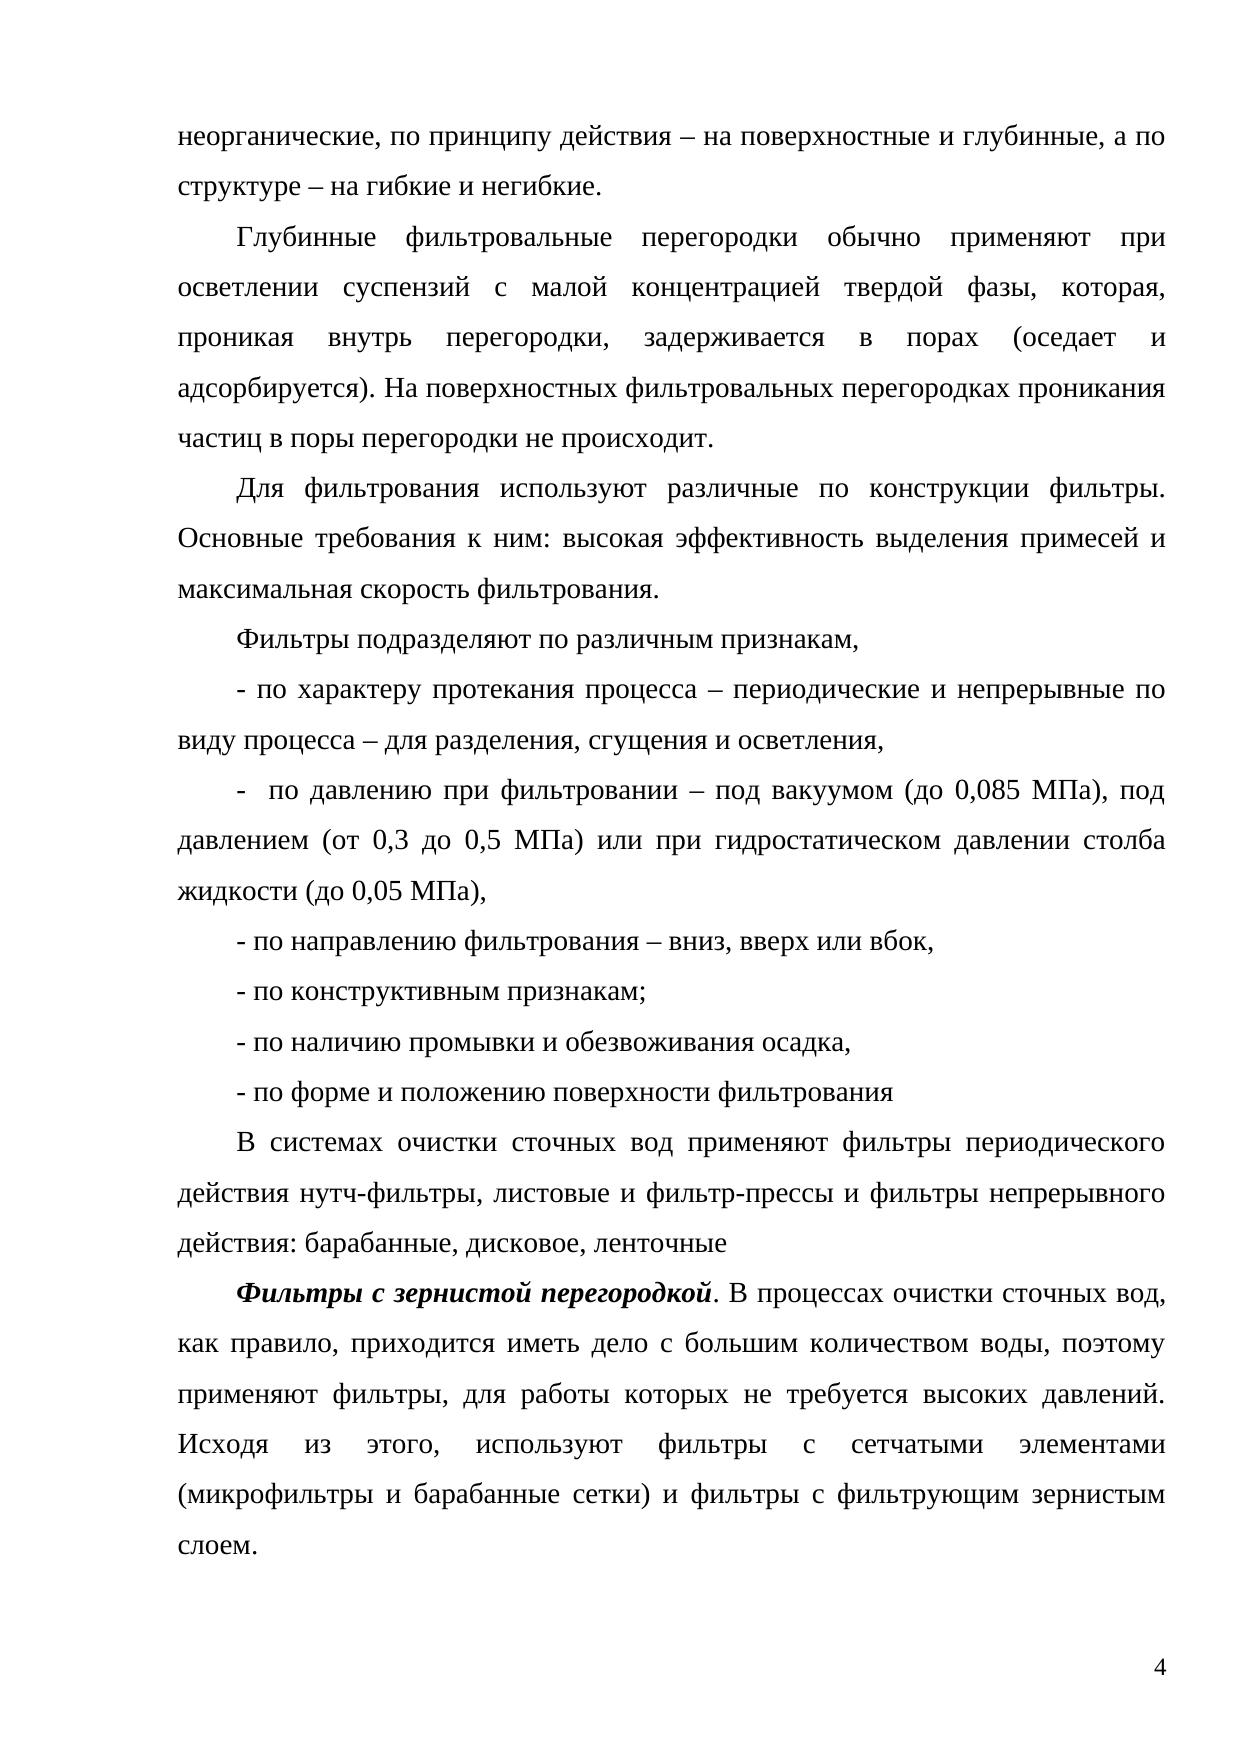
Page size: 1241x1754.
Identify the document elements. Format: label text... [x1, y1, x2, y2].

text Глубинные фильтровальные перегородки обычно применяют при осветлении суспензий с малой концентрацией твердой фазы, которая, проникая внутрь перегородки, задерживается в порах (оседает и адсорбируется). На поверхностных фильтровальных перегородках проникания частиц в поры перегородки не происходит. [177, 219, 1167, 453]
text - по наличию промывки и обезвоживания осадка, [177, 1024, 1167, 1057]
text - по конструктивным признакам; [177, 973, 1167, 1007]
text - по характеру протекания процесса – периодические и непрерывные по виду процесса – для разделения, сгущения и осветления, [177, 672, 1167, 755]
text - по давлению при фильтровании – под вакуумом (до 0,085 МПа), под давлением (от 0,3 до 0,5 МПа) или при гидростатическом давлении столба жидкости (до 0,05 МПа), [177, 772, 1167, 906]
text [177, 118, 1167, 202]
text - по направлению фильтрования – вниз, вверх или вбок, [177, 923, 1167, 957]
text Фильтры подразделяют по различным признакам, [177, 621, 1167, 655]
text Фильтры с зернистой перегородкой. В процессах очистки сточных вод, как правило, приходится иметь дело с большим количеством воды, поэтому применяют фильтры, для работы которых не требуется высоких давлений. Исходя из этого, используют фильтры с сетчатыми элементами (микрофильтры и барабанные сетки) и фильтры с фильтрующим зернистым слоем. [177, 1275, 1167, 1560]
text В системах очистки сточных вод применяют фильтры периодического действия нутч-фильтры, листовые и фильтр-прессы и фильтры непрерывного действия: барабанные, дисковое, ленточные [177, 1124, 1167, 1258]
text - по форме и положению поверхности фильтрования [177, 1074, 1167, 1108]
text Для фильтрования используют различные по конструкции фильтры. Основные требования к ним: высокая эффективность выделения примесей и максимальная скорость фильтрования. [177, 470, 1167, 604]
